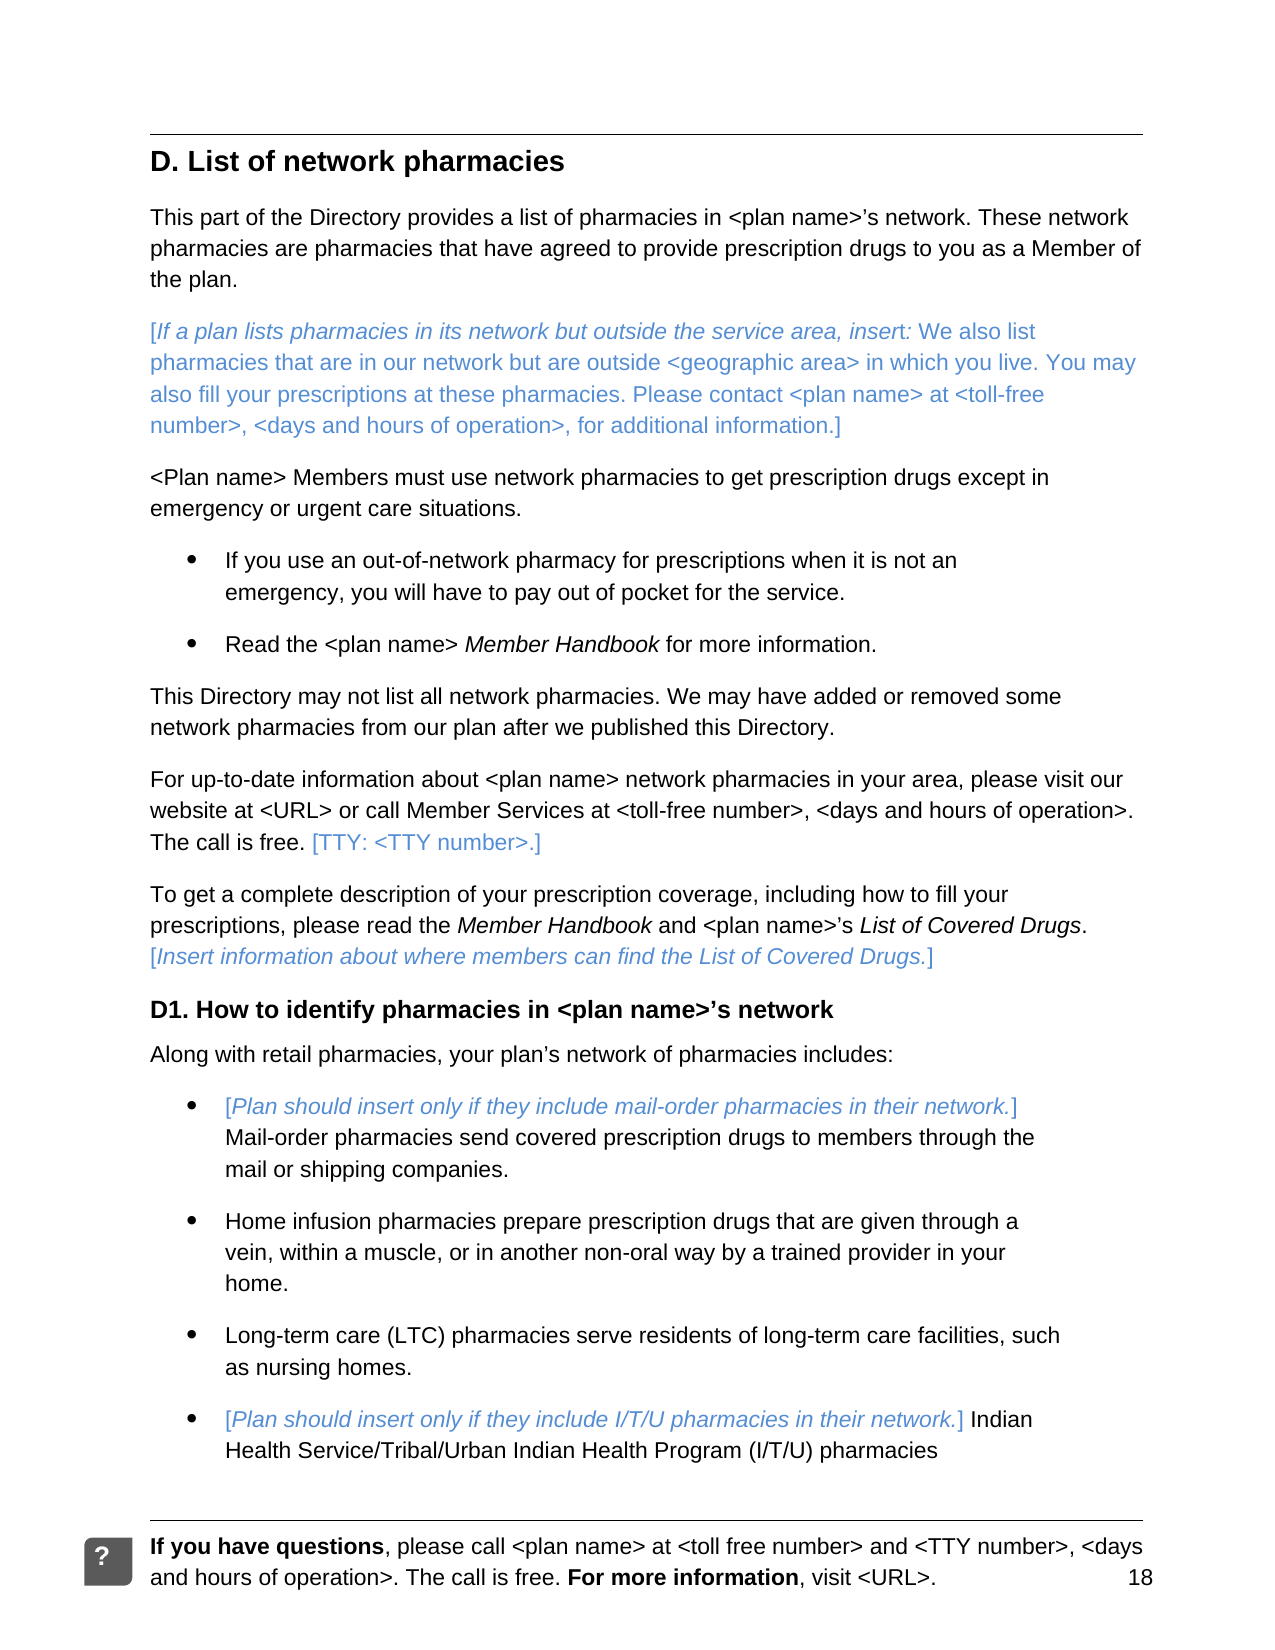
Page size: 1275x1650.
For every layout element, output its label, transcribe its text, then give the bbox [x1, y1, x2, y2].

text Along with retail pharmacies, your plan’s network of pharmacies includes: [150, 1037, 1143, 1069]
subtitle List of network pharmacies [150, 135, 1143, 179]
list If you use an out-of-network pharmacy for prescriptions when it is not an emergency, you will have to pay out of pocket for the service. [187, 544, 1068, 606]
list Read the <plan name> Member Handbook for more information. [187, 627, 1068, 658]
text For up-to-date information about <plan name> network pharmacies in your area, please visit our website at <URL> or call Member Services at <toll-free number>, <days and hours of operation>. The call is free. [TTY: <TTY number>.] [150, 762, 1143, 856]
list Long-term care (LTC) pharmacies serve residents of long-term care facilities, such as nursing homes. [187, 1319, 1068, 1381]
list <Plan name> Members must use network pharmacies to get prescription drugs except in emergency or urgent care situations. [150, 460, 1143, 523]
list This Directory may not list all network pharmacies. We may have added or removed some network pharmacies from our plan after we published this Directory. [150, 679, 1143, 742]
text This part of the Directory provides a list of pharmacies in <plan name>’s network. These network pharmacies are pharmacies that have agreed to provide prescription drugs to you as a Member of the plan. [150, 200, 1143, 294]
list [Plan should insert only if they include mail-order pharmacies in their network.] Mail-order pharmacies send covered prescription drugs to members through the mail or shipping companies. [187, 1089, 1068, 1183]
text To get a complete description of your prescription coverage, including how to fill your prescriptions, please read the Member Handbook and <plan name>’s List of Covered Drugs. [Insert information about where members can find the List of Covered Drugs.] [150, 877, 1143, 971]
text [If a plan lists pharmacies in its network but outside the service area, insert: We also list pharmacies that are in our network but are outside <geographic area> in which you live. You may also fill your prescriptions at these pharmacies. Please contact <plan name> at <toll-free number>, <days and hours of operation>, for additional information.] [150, 314, 1143, 439]
list Home infusion pharmacies prepare prescription drugs that are given through a vein, within a muscle, or in another non-oral way by a trained provider in your home. [187, 1204, 1068, 1298]
subtitle D1. How to identify pharmacies in <plan name>’s network [150, 992, 1068, 1025]
text [Plan should insert only if they include I/T/U pharmacies in their network.] Indian Health Service/Tribal/Urban Indian Health Program (I/T/U) pharmacies [187, 1402, 1068, 1464]
